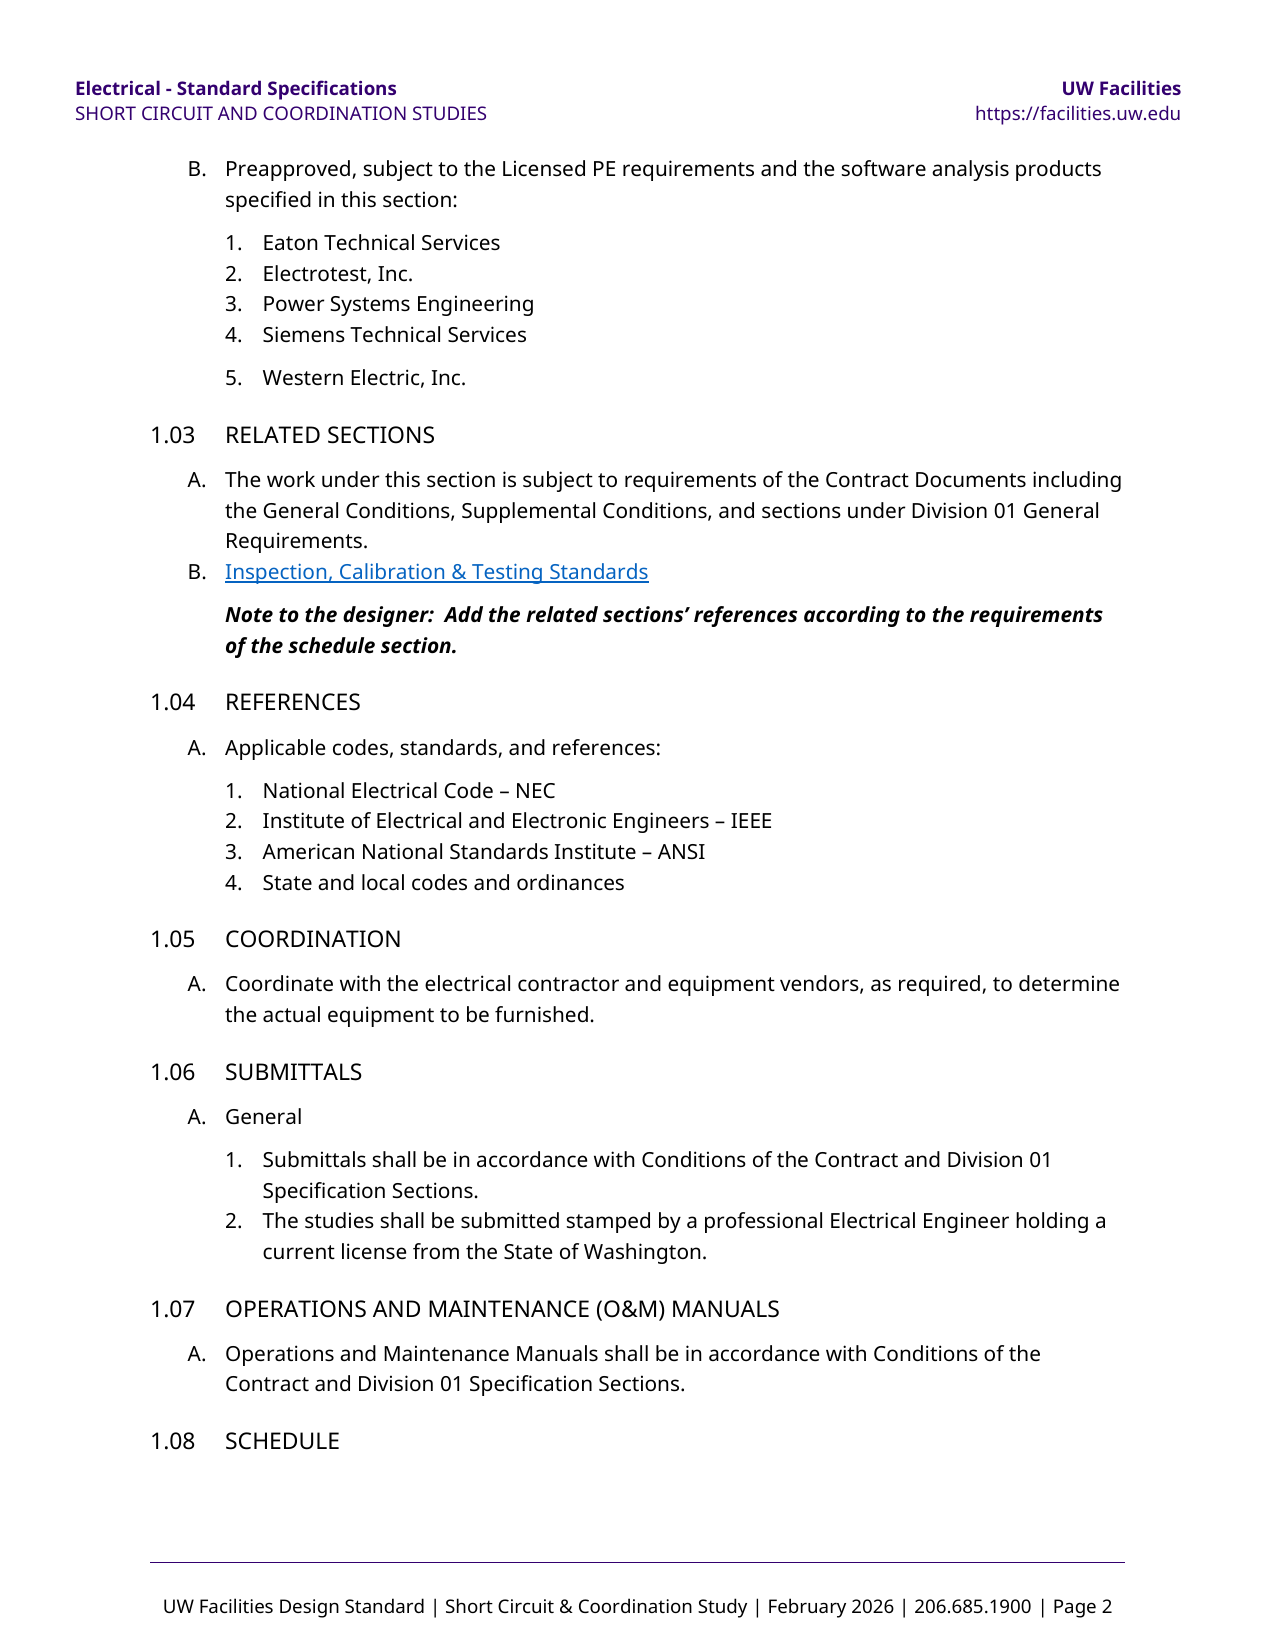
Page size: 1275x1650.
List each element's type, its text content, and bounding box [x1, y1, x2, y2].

subtitle 1.07 OPERATIONS AND MAINTENANCE (O&M) MANUALS [150, 1293, 1125, 1324]
list Western Electric, Inc. [225, 363, 1125, 392]
list Siemens Technical Services [225, 320, 1125, 348]
list Preapproved, subject to the Licensed PE requirements and the software analysis products specified in this section: [187, 154, 1125, 213]
list Coordinate with the electrical contractor and equipment vendors, as required, to determine the actual equipment to be furnished. [187, 969, 1125, 1028]
list Institute of Electrical and Electronic Engineers – IEEE [225, 806, 1125, 835]
subtitle 1.08 SCHEDULE [150, 1425, 1125, 1456]
list Operations and Maintenance Manuals shall be in accordance with Conditions of the Contract and Division 01 Specification Sections. [187, 1339, 1125, 1398]
list National Electrical Code – NEC [225, 776, 1125, 804]
list Electrotest, Inc. [225, 259, 1125, 287]
text Note to the designer: Add the related sections’ references according to the requirements of the schedule section. [225, 600, 1125, 659]
subtitle 1.05 COORDINATION [150, 923, 1125, 954]
subtitle 1.04 REFERENCES [150, 686, 1125, 718]
list Eaton Technical Services [225, 228, 1125, 257]
list The studies shall be submitted stamped by a professional Electrical Engineer holding a current license from the State of Washington. [225, 1206, 1125, 1265]
list Inspection, Calibration & Testing Standards [187, 557, 1125, 585]
list State and local codes and ordinances [225, 868, 1125, 896]
list Power Systems Engineering [225, 289, 1125, 318]
list American National Standards Institute – ANSI [225, 837, 1125, 865]
list Submittals shall be in accordance with Conditions of the Contract and Division 01 Specification Sections. [225, 1145, 1125, 1204]
subtitle 1.03 RELATED SECTIONS [150, 419, 1125, 450]
list General [187, 1102, 1125, 1130]
subtitle 1.06 SUBMITTALS [150, 1056, 1125, 1087]
list The work under this section is subject to requirements of the Contract Documents including the General Conditions, Supplemental Conditions, and sections under Division 01 General Requirements. [187, 465, 1125, 555]
list Applicable codes, standards, and references: [187, 733, 1125, 761]
